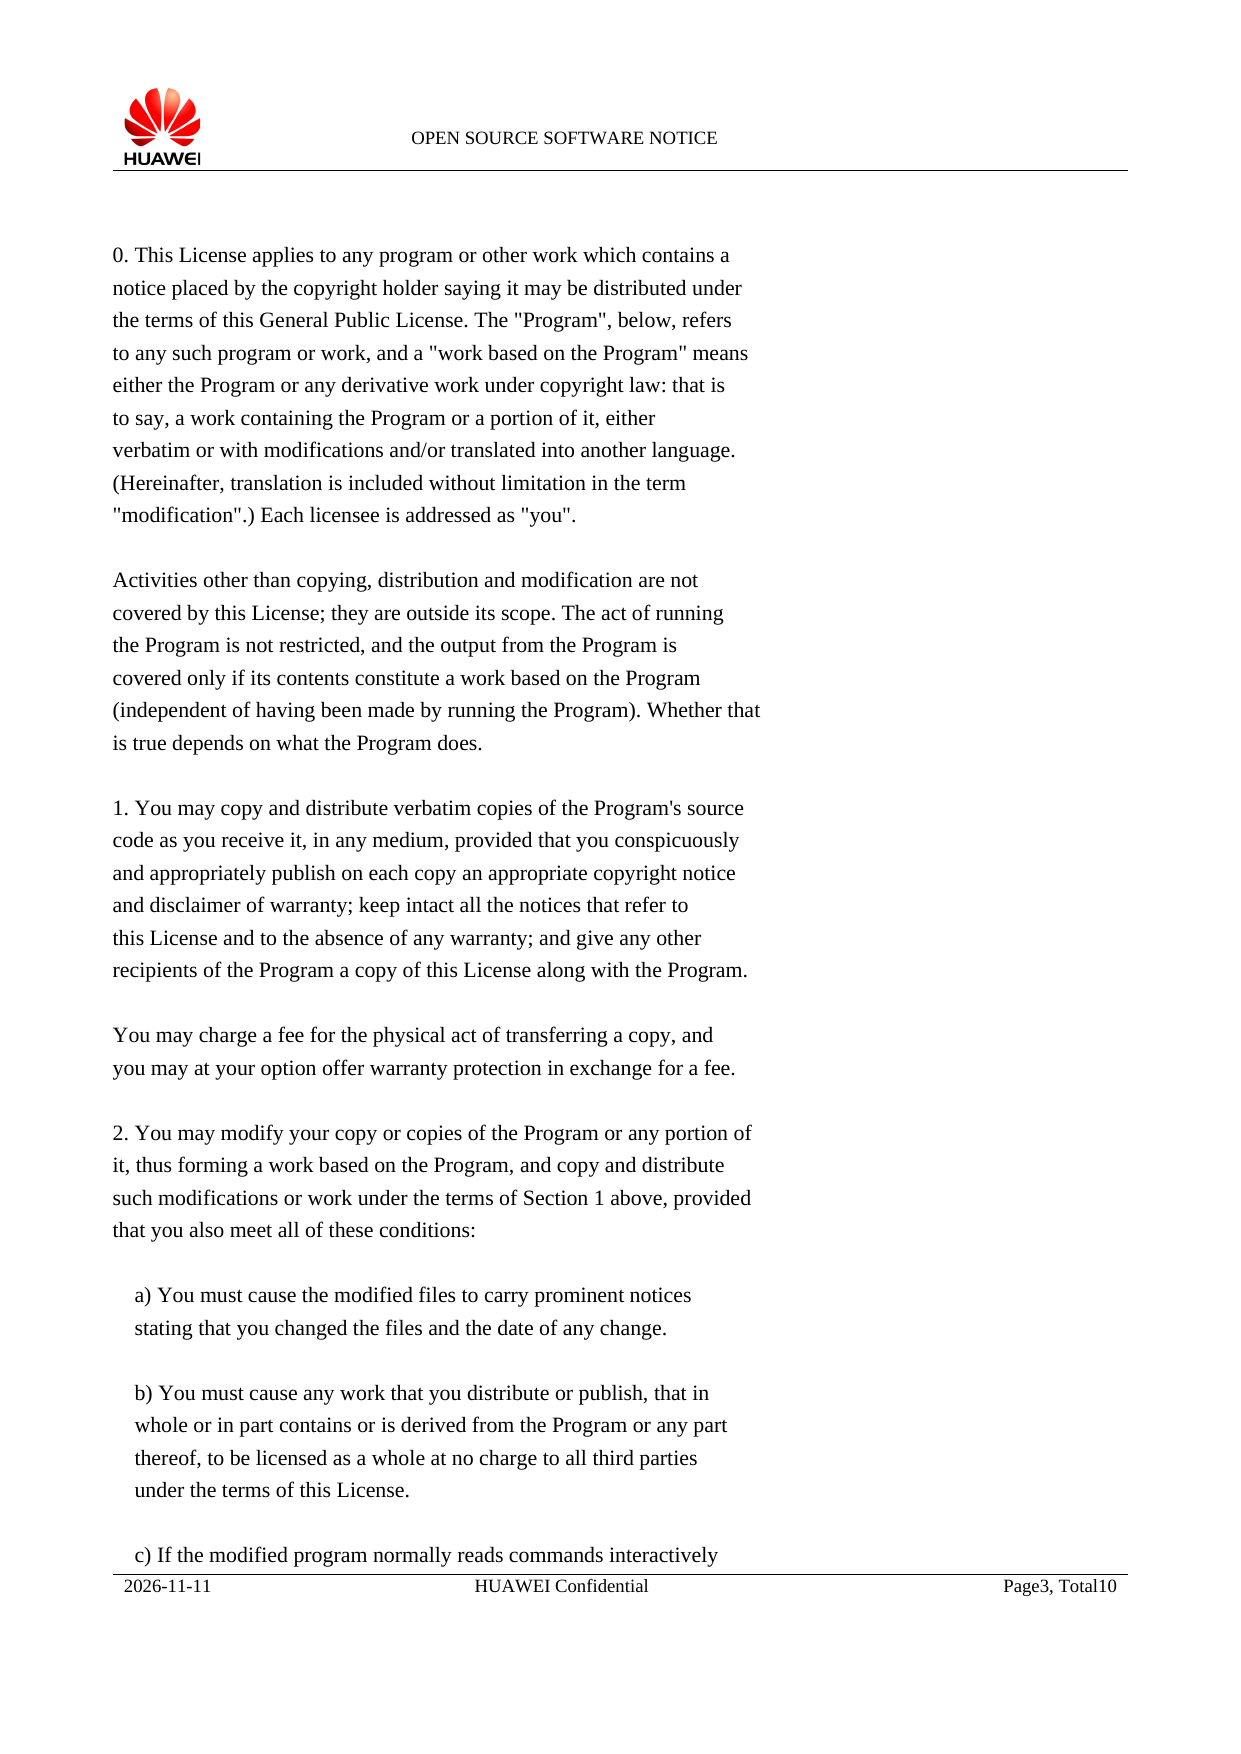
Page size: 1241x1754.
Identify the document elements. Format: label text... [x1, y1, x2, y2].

picture [124, 88, 201, 165]
